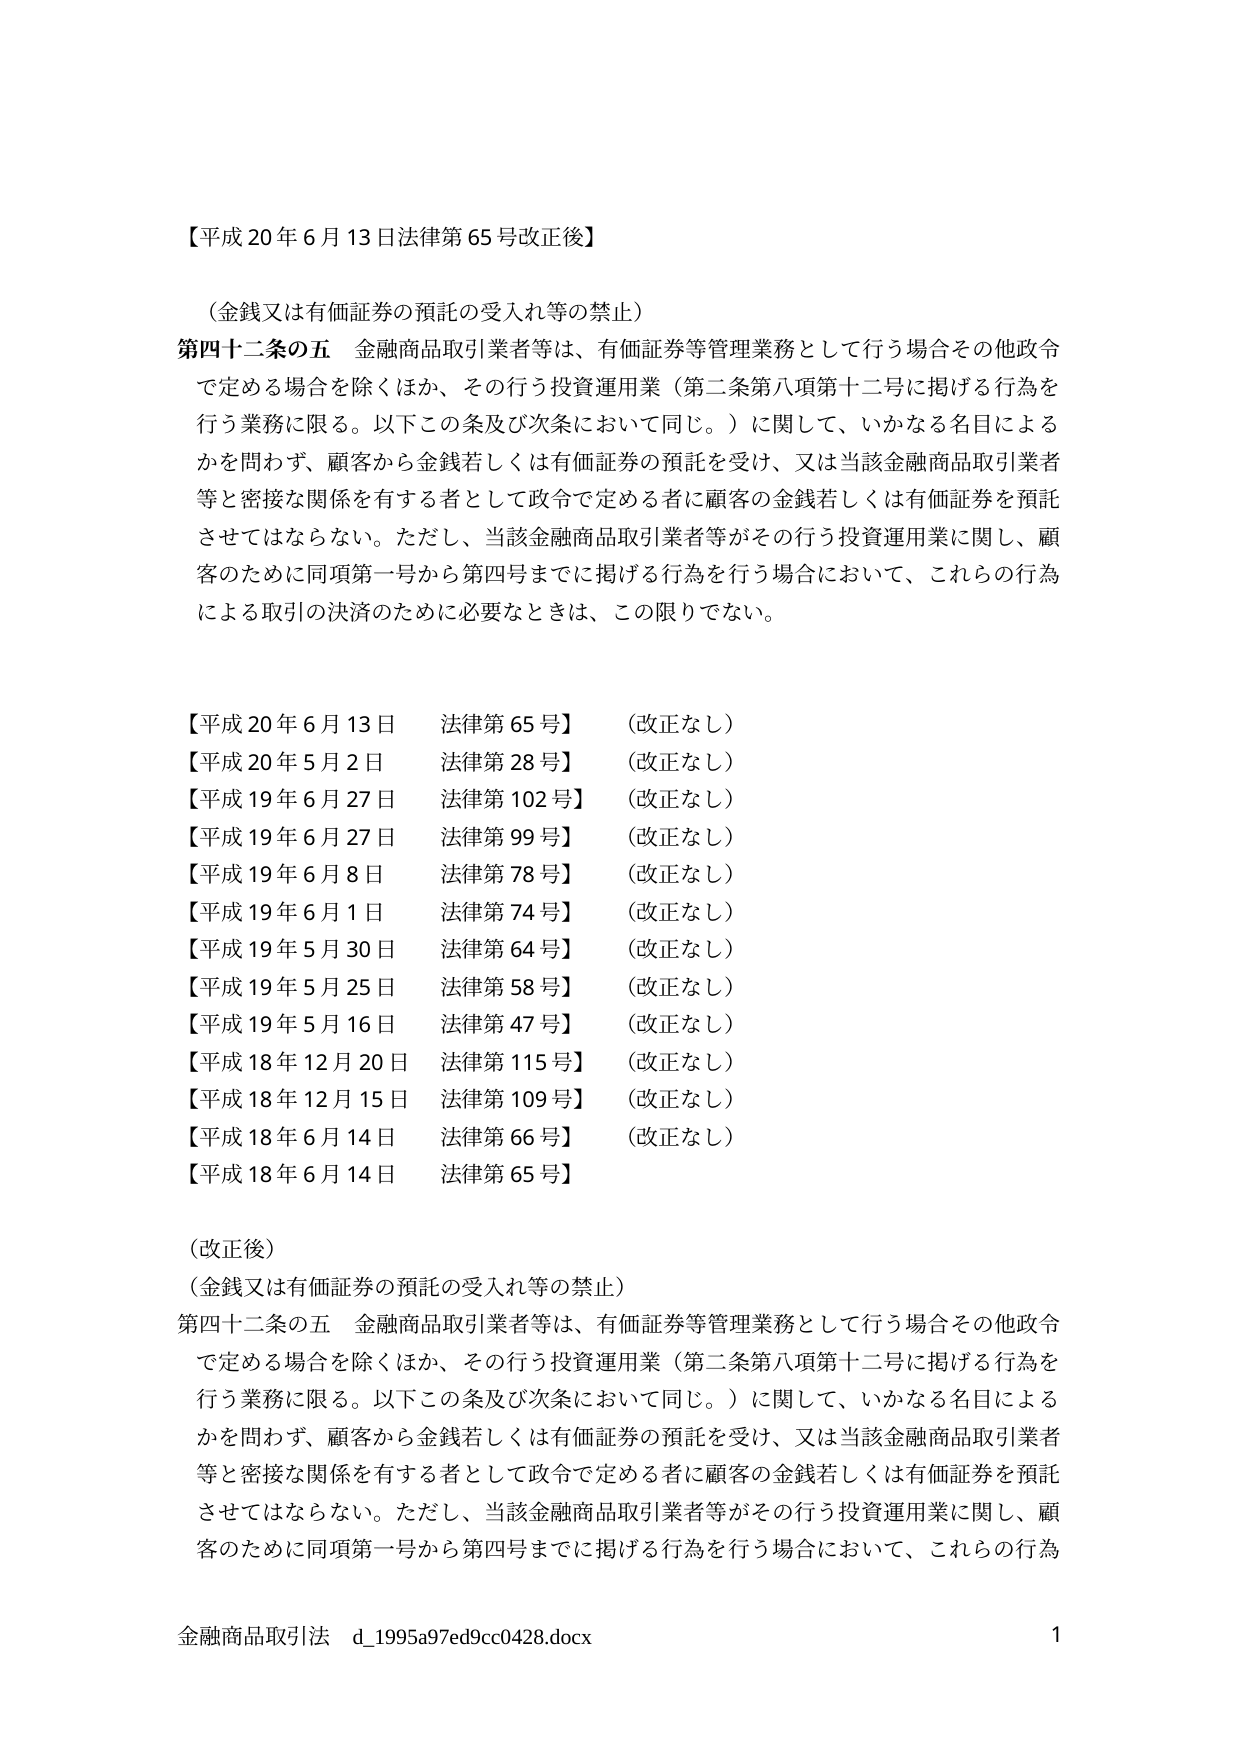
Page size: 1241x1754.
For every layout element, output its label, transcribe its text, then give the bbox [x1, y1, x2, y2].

text 【平成19年6月1日 法律第74号】 （改正なし） [177, 892, 1063, 929]
text （金銭又は有価証券の預託の受入れ等の禁止） [177, 1267, 1063, 1304]
text 【平成20年6月13日 法律第65号】 （改正なし） [177, 704, 1063, 742]
text 【平成20年5月2日 法律第28号】 （改正なし） [177, 742, 1063, 779]
text 【平成19年6月27日 法律第99号】 （改正なし） [177, 817, 1063, 854]
text （金銭又は有価証券の預託の受入れ等の禁止） [196, 292, 1063, 329]
text 【平成19年5月25日 法律第58号】 （改正なし） [177, 967, 1063, 1004]
text 【平成19年6月27日 法律第102号】 （改正なし） [177, 779, 1063, 817]
text 【平成18年6月14日 法律第65号】 [177, 1154, 1063, 1192]
text （改正後） [177, 1229, 1063, 1267]
text 【平成19年5月16日 法律第47号】 （改正なし） [177, 1004, 1063, 1042]
text 【平成20年6月13日法律第65号改正後】 [177, 217, 1063, 254]
text 【平成18年6月14日 法律第66号】 （改正なし） [177, 1117, 1063, 1154]
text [177, 1304, 1063, 1567]
text 【平成18年12月15日 法律第109号】 （改正なし） [177, 1079, 1063, 1117]
text 【平成19年6月8日 法律第78号】 （改正なし） [177, 854, 1063, 892]
text 【平成18年12月20日 法律第115号】 （改正なし） [177, 1042, 1063, 1079]
text 【平成19年5月30日 法律第64号】 （改正なし） [177, 929, 1063, 967]
